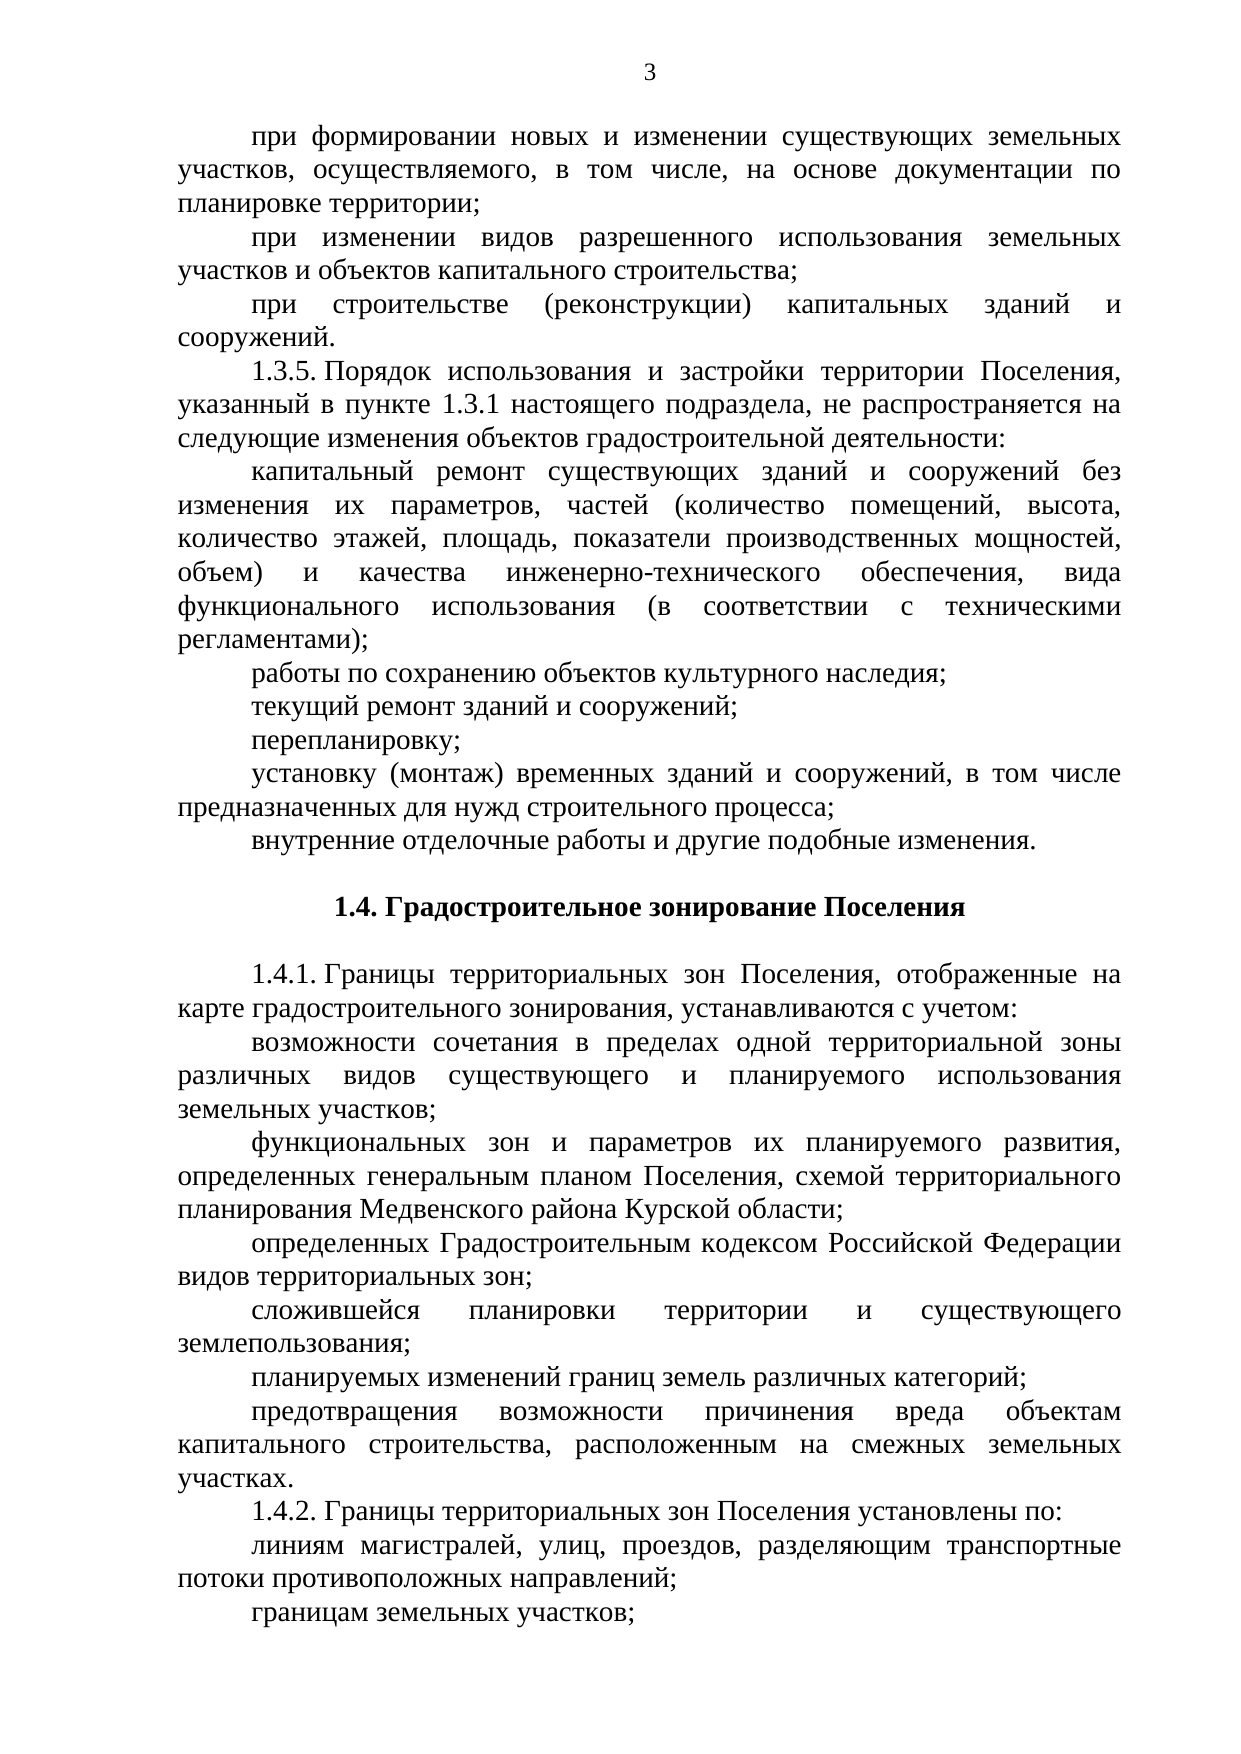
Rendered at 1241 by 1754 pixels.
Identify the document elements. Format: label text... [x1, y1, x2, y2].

text сложившейся планировки территории и существующего землепользования; [177, 1292, 1122, 1359]
text капитальный ремонт существующих зданий и сооружений без изменения их параметров, частей (количество помещений, высота, количество этажей, площадь, показатели производственных мощностей, объем) и качества инженерно-технического обеспечения, вида функционального использования (в соответствии с техническими регламентами); [177, 453, 1122, 655]
text определенных Градостроительным кодексом Российской Федерации видов территориальных зон; [177, 1225, 1122, 1292]
text 1.4.1. Границы территориальных зон Поселения, отображенные на карте градостроительного зонирования, устанавливаются с учетом: [177, 957, 1122, 1024]
text функциональных зон и параметров их планируемого развития, определенных генеральным планом Поселения, схемой территориального планирования Медвенского района Курской области; [177, 1124, 1122, 1225]
text границам земельных участков; [177, 1594, 1122, 1627]
text линиям магистралей, улиц, проездов, разделяющим транспортные потоки противоположных направлений; [177, 1527, 1122, 1594]
text установку (монтаж) временных зданий и сооружений, в том числе предназначенных для нужд строительного процесса; [177, 755, 1122, 822]
text возможности сочетания в пределах одной территориальной зоны различных видов существующего и планируемого использования земельных участков; [177, 1024, 1122, 1124]
text работы по сохранению объектов культурного наследия; [177, 655, 1122, 688]
text 1.3.5. Порядок использования и застройки территории Поселения, указанный в пункте 1.3.1 настоящего подраздела, не распространяется на следующие изменения объектов градостроительной деятельности: [177, 353, 1122, 453]
text 1.4.2. Границы территориальных зон Поселения установлены по: [177, 1493, 1122, 1527]
text при строительстве (реконструкции) капитальных зданий и сооружений. [177, 286, 1122, 353]
text предотвращения возможности причинения вреда объектам капитального строительства, расположенным на смежных земельных участках. [177, 1393, 1122, 1493]
text при изменении видов разрешенного использования земельных участков и объектов капитального строительства; [177, 219, 1122, 286]
text 1.4. Градостроительное зонирование Поселения [177, 889, 1122, 923]
text при формировании новых и изменении существующих земельных участков, осуществляемого, в том числе, на основе документации по планировке территории; [177, 118, 1122, 219]
text перепланировку; [177, 722, 1122, 755]
text внутренние отделочные работы и другие подобные изменения. [177, 822, 1122, 856]
text текущий ремонт зданий и сооружений; [177, 688, 1122, 722]
text планируемых изменений границ земель различных категорий; [177, 1359, 1122, 1393]
